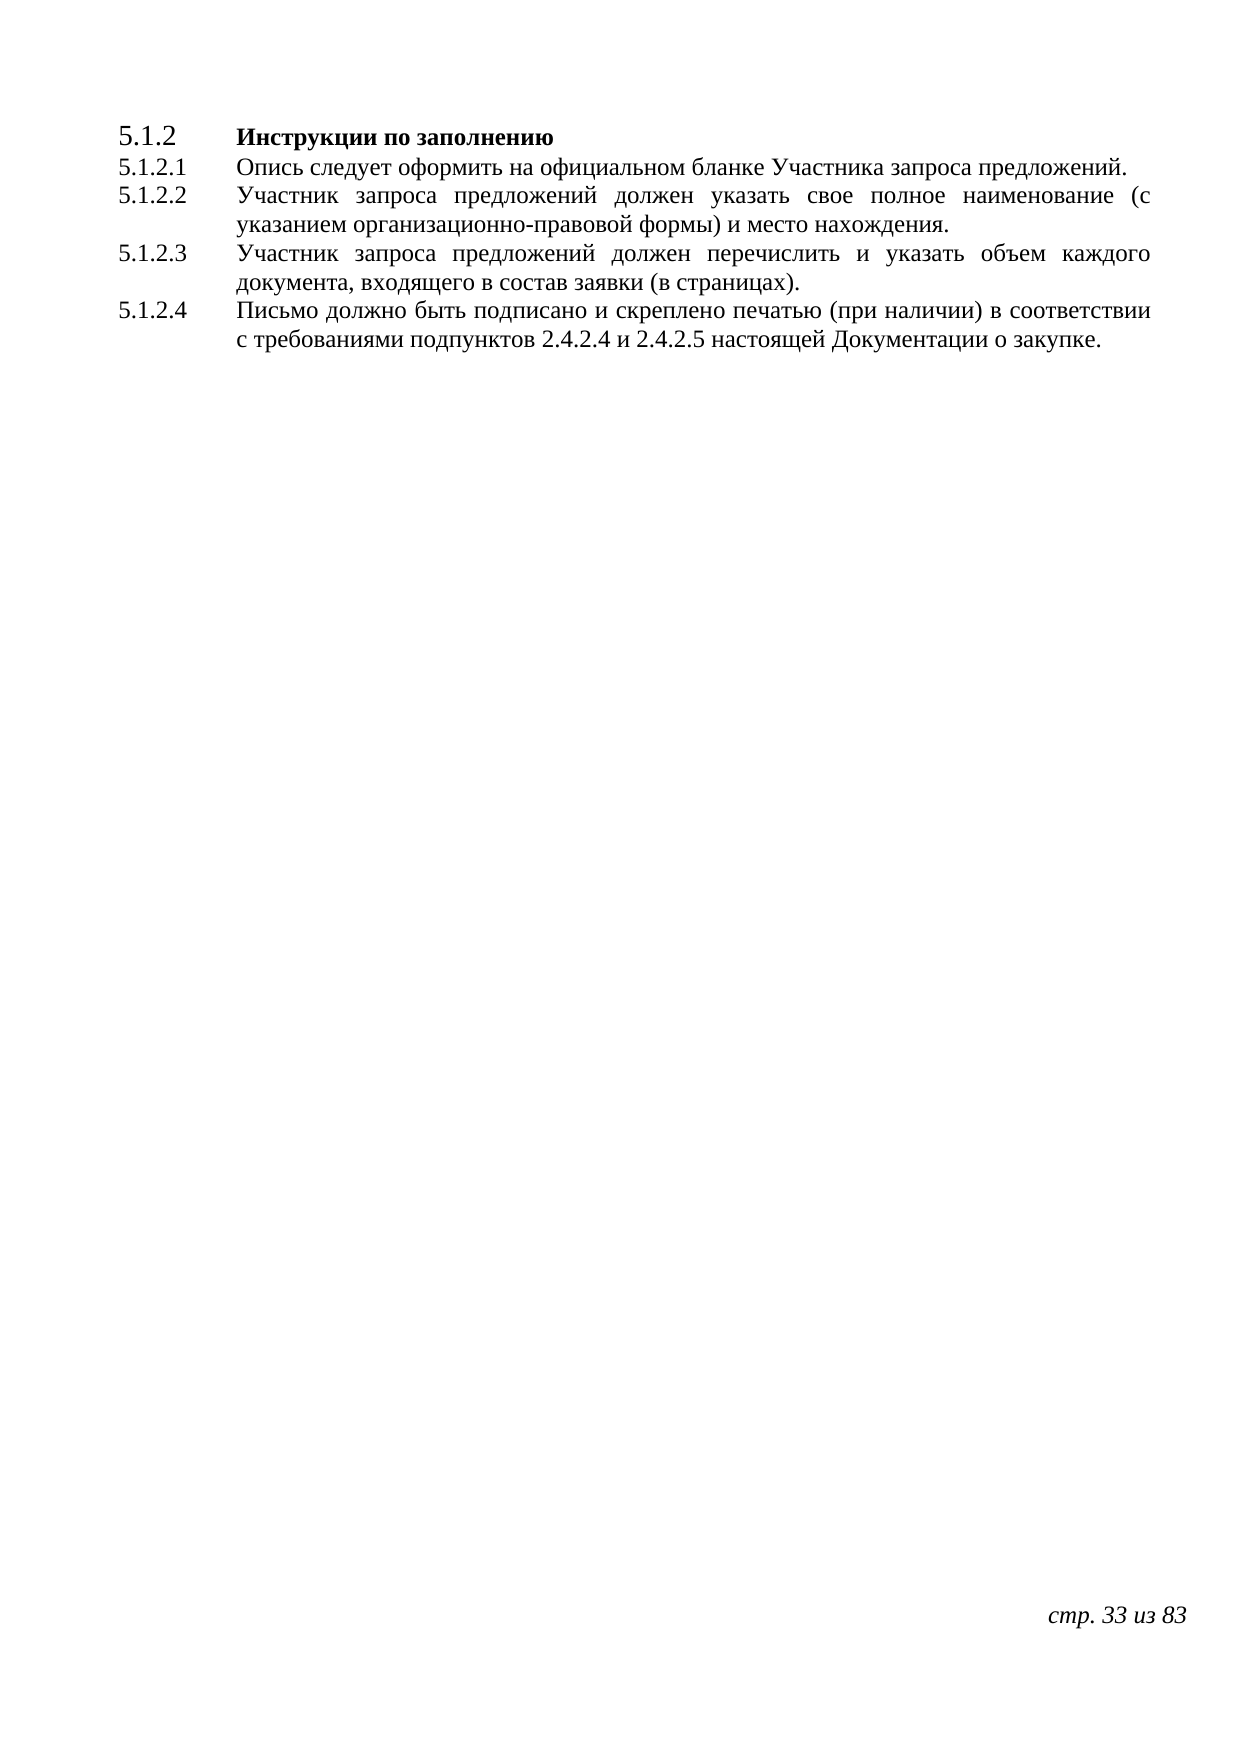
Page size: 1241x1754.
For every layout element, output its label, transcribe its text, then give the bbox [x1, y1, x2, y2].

list Опись следует оформить на официальном бланке Участника запроса предложений. [118, 152, 1152, 180]
list Участник запроса предложений должен перечислить и указать объем каждого документа, входящего в состав заявки (в страницах). [118, 238, 1152, 295]
list Инструкции по заполнению [118, 118, 1152, 152]
list Участник запроса предложений должен указать свое полное наименование (с указанием организационно-правовой формы) и место нахождения. [118, 180, 1152, 238]
list Письмо должно быть подписано и скреплено печатью (при наличии) в соответствии с требованиями подпунктов 2.4.2.4 и 2.4.2.5 настоящей Документации о закупке. [118, 295, 1152, 353]
